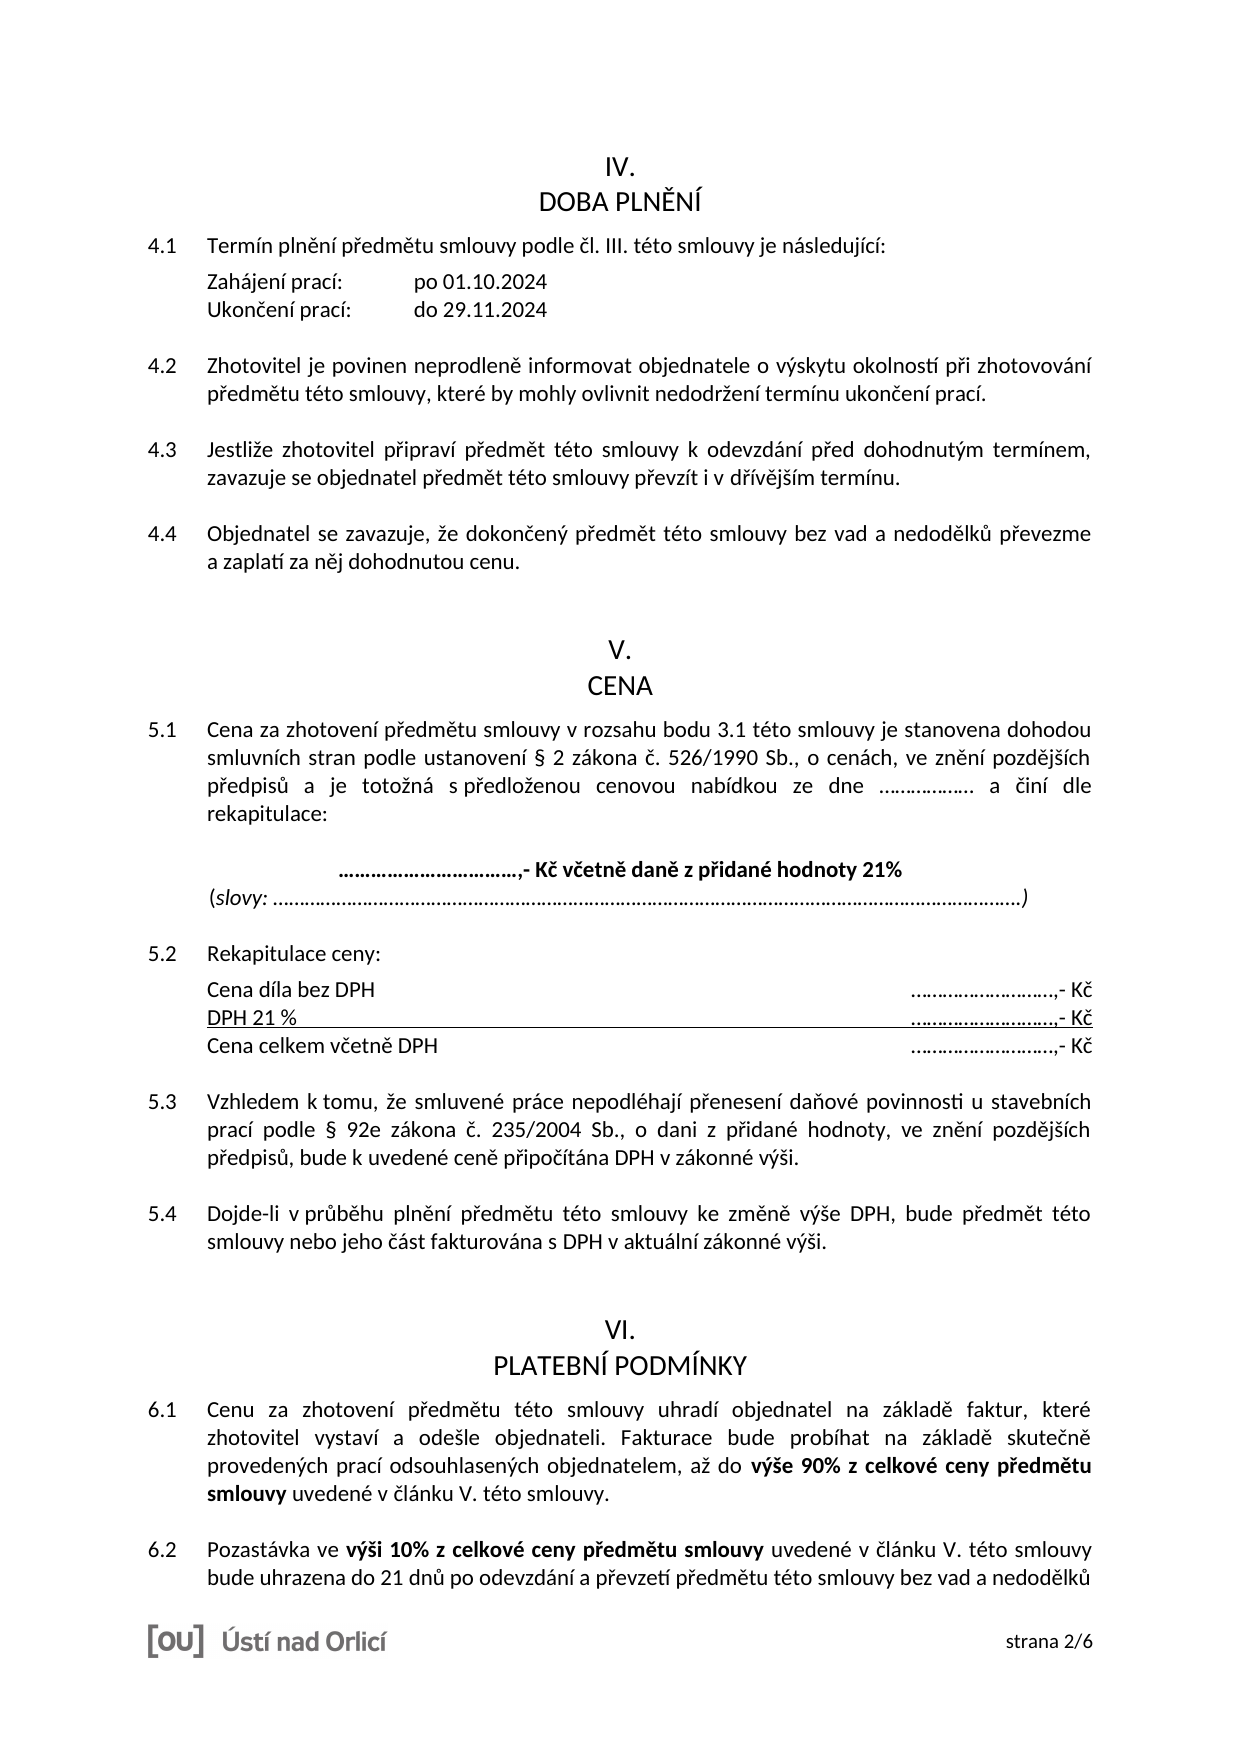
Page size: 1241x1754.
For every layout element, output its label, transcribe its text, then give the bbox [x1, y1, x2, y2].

text 5.1 Cena za zhotovení předmětu smlouvy v rozsahu bodu 3.1 této smlouvy je stanovena dohodou smluvních stran podle ustanovení § 2 zákona č. 526/1990 Sb., o cenách, ve znění pozdějších předpisů a je totožná s předloženou cenovou nabídkou ze dne ……………… a činí dle rekapitulace: [148, 715, 1092, 827]
text doba plnění [148, 183, 1092, 219]
text 5.2 Rekapitulace ceny: [148, 939, 1092, 967]
text 4.3 Jestliže zhotovitel připraví předmět této smlouvy k odevzdání před dohodnutým termínem, zavazuje se objednatel předmět této smlouvy převzít i v dřívějším termínu. [148, 435, 1092, 491]
text VI. [148, 1311, 1092, 1347]
text 5.3 Vzhledem k tomu, že smluvené práce nepodléhají přenesení daňové povinnosti u stavebních prací podle § 92e zákona č. 235/2004 Sb., o dani z přidané hodnoty, ve znění pozdějších předpisů, bude k uvedené ceně připočítána DPH v zákonné výši. [148, 1087, 1092, 1171]
text Ukončení prací: do 29.11.2024 [207, 295, 1092, 323]
text ……………………………,- Kč včetně daně z přidané hodnoty 21% [148, 855, 1092, 883]
text 4.2 Zhotovitel je povinen neprodleně informovat objednatele o výskytu okolností při zhotovování předmětu této smlouvy, které by mohly ovlivnit nedodržení termínu ukončení prací. [148, 351, 1092, 407]
picture [147, 1623, 388, 1659]
text 4.1 Termín plnění předmětu smlouvy podle čl. III. této smlouvy je následující: [148, 231, 1092, 259]
text Cena díla bez DPH ………………………,- Kč [207, 975, 1092, 1003]
text 4.4 Objednatel se zavazuje, že dokončený předmět této smlouvy bez vad a nedodělků převezme a zaplatí za něj dohodnutou cenu. [148, 519, 1092, 575]
text cena [148, 667, 1092, 703]
text 5.4 Dojde-li v průběhu plnění předmětu této smlouvy ke změně výše DPH, bude předmět této smlouvy nebo jeho část fakturována s DPH v aktuální zákonné výši. [148, 1199, 1092, 1255]
text Platební podmínky [148, 1347, 1092, 1382]
text V. [148, 631, 1092, 667]
text IV. [148, 148, 1092, 183]
text Cena celkem včetně DPH ………………………,- Kč [207, 1031, 1092, 1059]
text (slovy: …………………………………………………………………………………………………………………………….) [148, 883, 1092, 911]
text Zahájení prací: po 01.10.2024 [207, 267, 1092, 295]
text 6.1 Cenu za zhotovení předmětu této smlouvy uhradí objednatel na základě faktur, které zhotovitel vystaví a odešle objednateli. Fakturace bude probíhat na základě skutečně provedených prací odsouhlasených objednatelem, až do výše 90% z celkové ceny předmětu smlouvy uvedené v článku V. této smlouvy. [148, 1395, 1092, 1507]
text DPH 21 % ………………………,- Kč [207, 1003, 989, 1027]
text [148, 1535, 1092, 1591]
